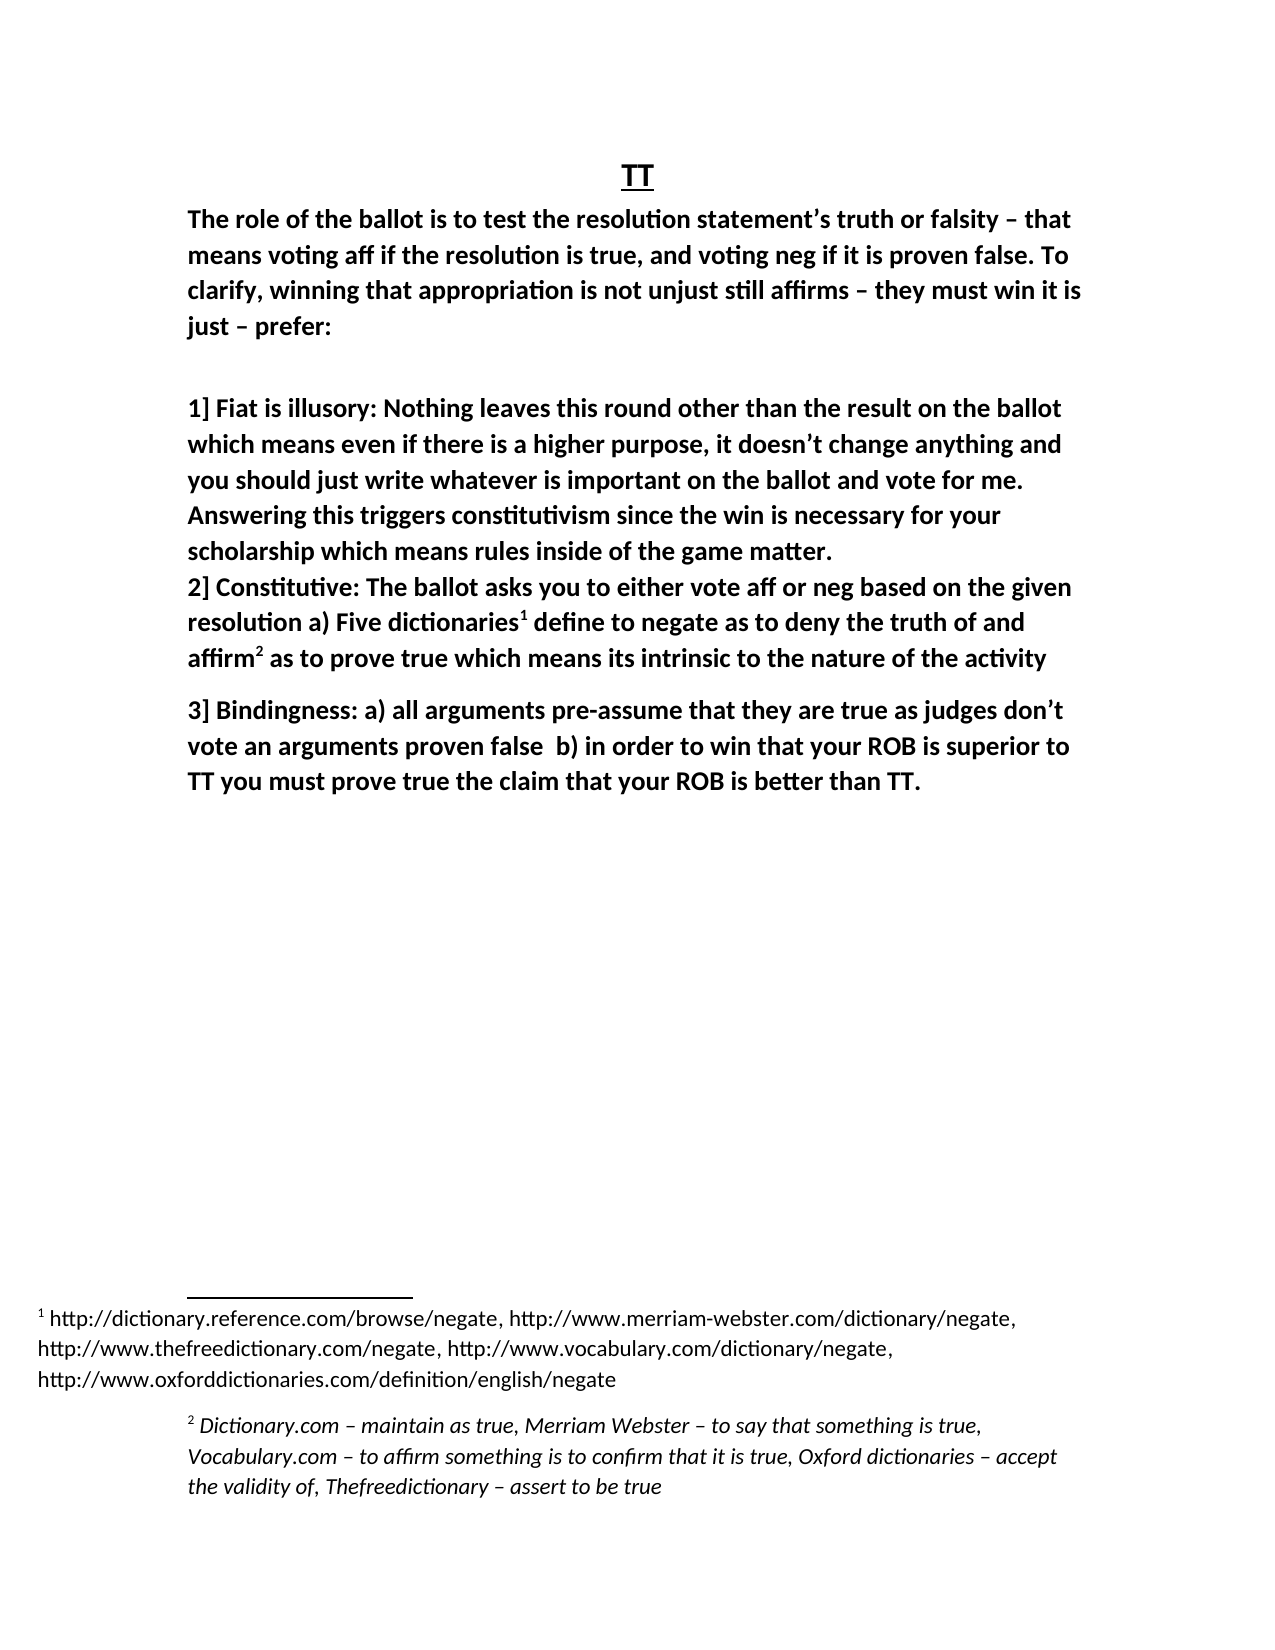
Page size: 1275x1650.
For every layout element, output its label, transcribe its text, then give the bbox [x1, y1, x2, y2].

subtitle TT [187, 154, 1087, 195]
text 2] Constitutive: The ballot asks you to either vote aff or neg based on the given resolution a) Five dictionaries define to negate as to deny the truth of and affirm as to prove true which means its intrinsic to the nature of the activity [187, 570, 1087, 674]
subtitle 3] Bindingness: a) all arguments pre-assume that they are true as judges don’t vote an arguments proven false b) in order to win that your ROB is superior to TT you must prove true the claim that your ROB is better than TT. [187, 693, 1087, 798]
subtitle 1] Fiat is illusory: Nothing leaves this round other than the result on the ballot which means even if there is a higher purpose, it doesn’t change anything and you should just write whatever is important on the ballot and vote for me. Answering this triggers constitutivism since the win is necessary for your scholarship which means rules inside of the game matter. [187, 392, 1087, 567]
subtitle The role of the ballot is to test the resolution statement’s truth or falsity – that means voting aff if the resolution is true, and voting neg if it is proven false. To clarify, winning that appropriation is not unjust still affirms – they must win it is just – prefer: [187, 202, 1087, 342]
